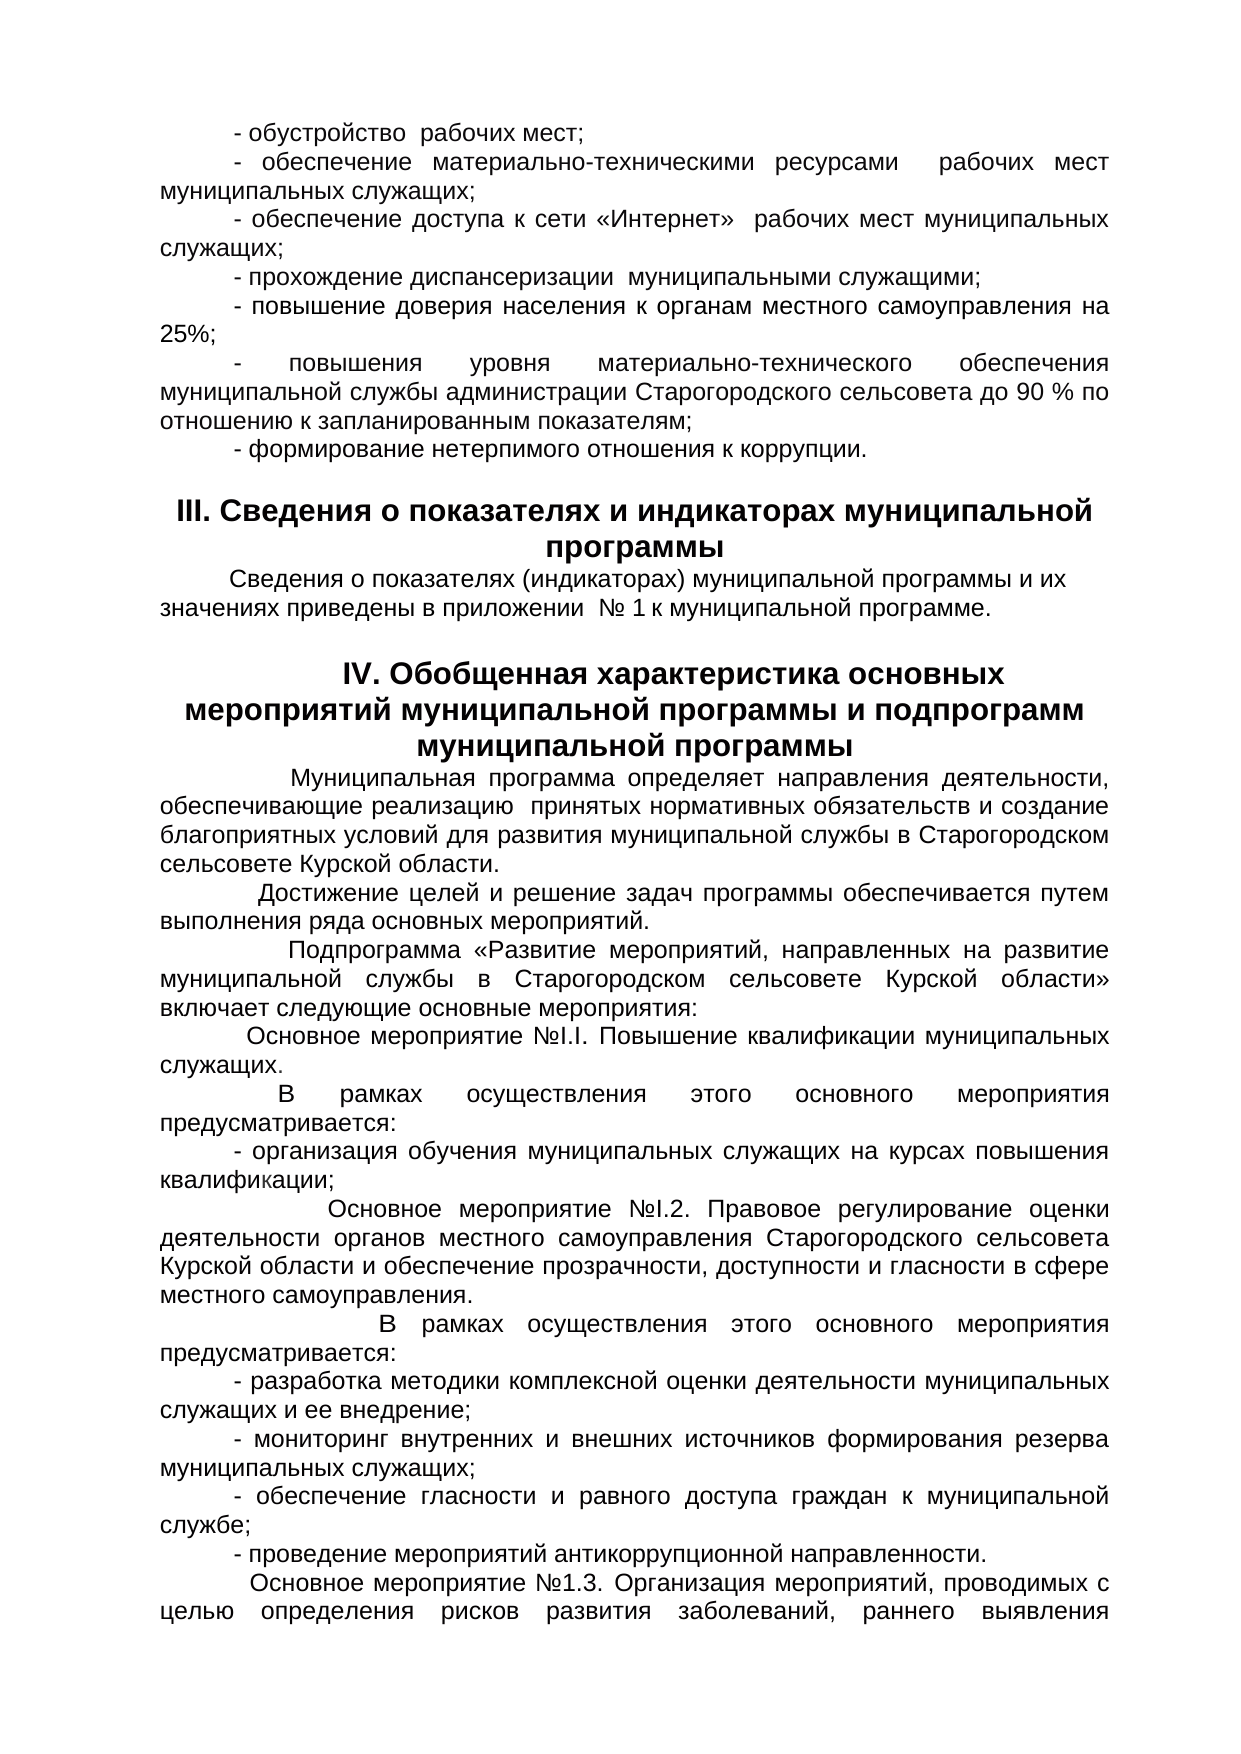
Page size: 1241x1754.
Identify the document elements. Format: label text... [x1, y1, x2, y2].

text - проведение мероприятий антикоррупционной направленности. [159, 1539, 1110, 1568]
text III. Сведения о показателях и индикаторах муниципальной программы [159, 492, 1110, 564]
text IV. Обобщенная характеристика основных мероприятий муниципальной программы и подпрограмм муниципальной программы [159, 655, 1110, 763]
text - прохождение диспансеризации муниципальными служащими; [159, 262, 1110, 291]
text - обеспечение доступа к сети «Интернет» рабочих мест муниципальных служащих; [159, 204, 1110, 262]
text В рамках осуществления этого основного мероприятия предусматривается: [159, 1079, 1110, 1136]
text Подпрограмма «Развитие мероприятий, направленных на развитие муниципальной службы в Старогородском сельсовете Курской области» включает следующие основные мероприятия: [159, 935, 1110, 1021]
text - обустройство рабочих мест; [159, 118, 1110, 147]
text Основное мероприятие №I.2. Правовое регулирование оценки деятельности органов местного самоуправления Старогородского сельсовета Курской области и обеспечение прозрачности, доступности и гласности в сфере местного самоуправления. [159, 1194, 1110, 1309]
text - разработка методики комплексной оценки деятельности муниципальных служащих и ее внедрение; [159, 1366, 1110, 1424]
text Основное мероприятие №I.I. Повышение квалификации муниципальных служащих. [159, 1021, 1110, 1079]
text - обеспечение гласности и равного доступа граждан к муниципальной службе; [159, 1481, 1110, 1539]
text Муниципальная программа определяет направления деятельности, обеспечивающие реализацию принятых нормативных обязательств и создание благоприятных условий для развития муниципальной службы в Старогородском сельсовете Курской области. [159, 763, 1110, 878]
text - организация обучения муниципальных служащих на курсах повышения квалификации; [159, 1136, 1110, 1194]
text - формирование нетерпимого отношения к коррупции. [159, 434, 1110, 463]
text Достижение целей и решение задач программы обеспечивается путем выполнения ряда основных мероприятий. [159, 878, 1110, 935]
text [159, 1568, 1110, 1625]
text - повышение доверия населения к органам местного самоуправления на 25%; [159, 291, 1110, 348]
text В рамках осуществления этого основного мероприятия предусматривается: [159, 1309, 1110, 1366]
text - мониторинг внутренних и внешних источников формирования резерва муниципальных служащих; [159, 1424, 1110, 1481]
text Сведения о показателях (индикаторах) муниципальной программы и их значениях приведены в приложении № 1 к муниципальной программе. [159, 564, 1110, 621]
text - повышения уровня материально-технического обеспечения муниципальной службы администрации Старогородского сельсовета до 90 % по отношению к запланированным показателям; [159, 348, 1110, 434]
text - обеспечение материально-техническими ресурсами рабочих мест муниципальных служащих; [159, 147, 1110, 204]
